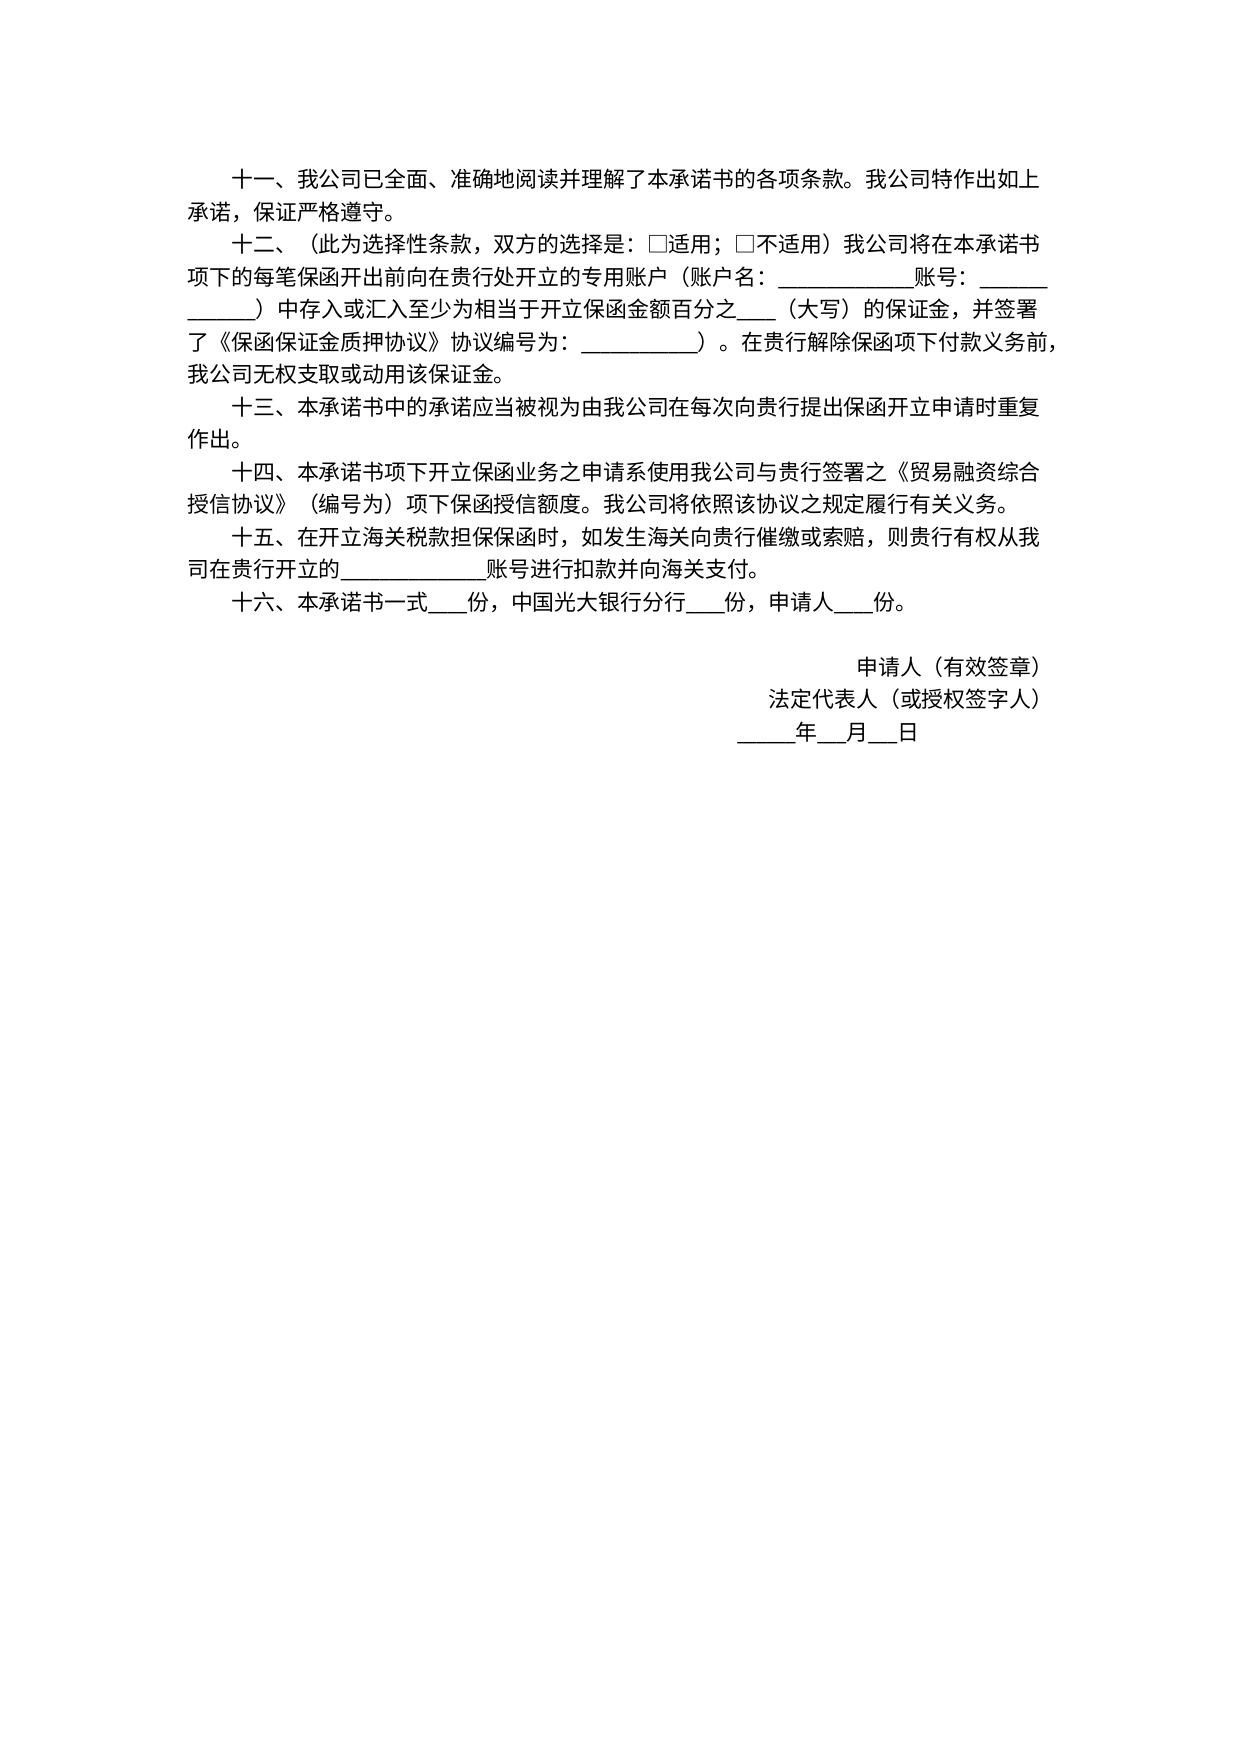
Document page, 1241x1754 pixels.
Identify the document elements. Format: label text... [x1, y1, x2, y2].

text 十四、本承诺书项下开立保函业务之申请系使用我公司与贵行签署之《贸易融资综合授信协议》（编号为）项下保函授信额度。我公司将依照该协议之规定履行有关义务。 [187, 454, 1053, 519]
text 十五、在开立海关税款担保保函时，如发生海关向贵行催缴或索赔，则贵行有权从我司在贵行开立的_______________账号进行扣款并向海关支付。 [187, 519, 1053, 584]
text 十六、本承诺书一式____份，中国光大银行分行____份，申请人____份。 [187, 584, 1053, 617]
text 十一、我公司已全面、准确地阅读并理解了本承诺书的各项条款。我公司特作出如上承诺，保证严格遵守。 [187, 162, 1053, 227]
text 十三、本承诺书中的承诺应当被视为由我公司在每次向贵行提出保函开立申请时重复作出。 [187, 389, 1053, 454]
text 法定代表人（或授权签字人） [187, 682, 1053, 714]
text 申请人（有效签章） [187, 649, 1053, 682]
text ______年___月___日 [187, 714, 1053, 747]
text 十二、（此为选择性条款，双方的选择是：□适用；□不适用）我公司将在本承诺书项下的每笔保函开出前向在贵行处开立的专用账户（账户名：______________账号：______________）中存入或汇入至少为相当于开立保函金额百分之____（大写）的保证金，并签署了《保函保证金质押协议》协议编号为：____________）。在贵行解除保函项下付款义务前，我公司无权支取或动用该保证金。 [187, 227, 1053, 389]
